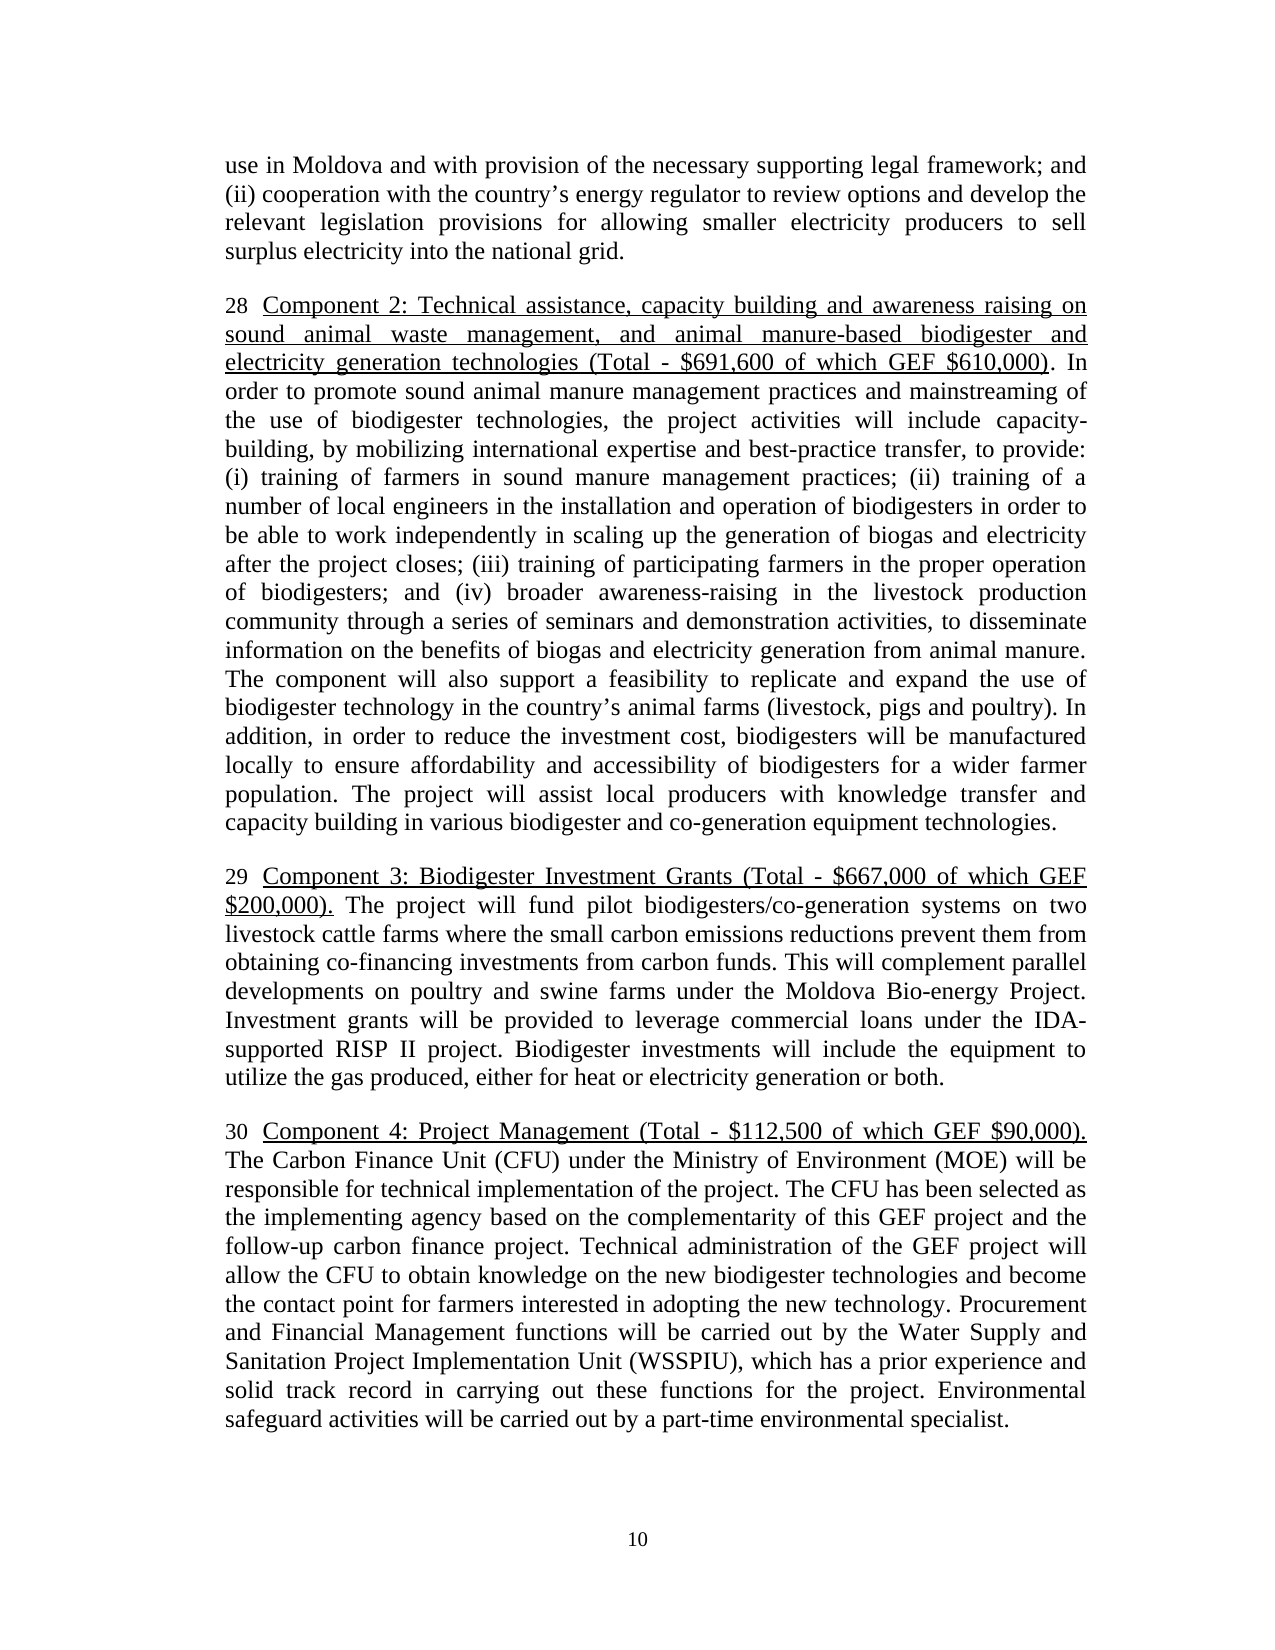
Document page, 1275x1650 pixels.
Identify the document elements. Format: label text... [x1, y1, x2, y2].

text Component 2: Technical assistance, capacity building and awareness raising on sound animal waste management, and animal manure-based biodigester and electricity generation technologies (Total - $691,600 of which GEF $610,000). In order to promote sound animal manure management practices and mainstreaming of the use of biodigester technologies, the project activities will include capacity-building, by mobilizing international expertise and best-practice transfer, to provide: (i) training of farmers in sound manure management practices; (ii) training of a number of local engineers in the installation and operation of biodigesters in order to be able to work independently in scaling up the generation of biogas and electricity after the project closes; (iii) training of participating farmers in the proper operation of biodigesters; and (iv) broader awareness-raising in the livestock production community through a series of seminars and demonstration activities, to disseminate information on the benefits of biogas and electricity generation from animal manure. The component will also support a feasibility to replicate and expand the use of biodigester technology in the country’s animal farms (livestock, pigs and poultry). In addition, in order to reduce the investment cost, biodigesters will be manufactured locally to ensure affordability and accessibility of biodigesters for a wider farmer population. The project will assist local producers with knowledge transfer and capacity building in various biodigester and co-generation equipment technologies. [225, 345, 1087, 836]
text Component 4: Project Management (Total - $112,500 of which GEF $90,000). The Carbon Finance Unit (CFU) under the Ministry of Environment (MOE) will be responsible for technical implementation of the project. The CFU has been selected as the implementing agency based on the complementarity of this GEF project and the follow-up carbon finance project. Technical administration of the GEF project will allow the CFU to obtain knowledge on the new biodigester technologies and become the contact point for farmers interested in adopting the new technology. Procurement and Financial Management functions will be carried out by the Water Supply and Sanitation Project Implementation Unit (WSSPIU), which has a prior experience and solid track record in carrying out these functions for the project. Environmental safeguard activities will be carried out by a part-time environmental specialist. [225, 1116, 1087, 1432]
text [225, 150, 1087, 265]
text Component 3: Biodigester Investment Grants (Total - $667,000 of which GEF $200,000). The project will fund pilot biodigesters/co-generation systems on two livestock cattle farms where the small carbon emissions reductions prevent them from obtaining co-financing investments from carbon funds. This will complement parallel developments on poultry and swine farms under the Moldova Bio-energy Project. Investment grants will be provided to leverage commercial loans under the IDA-supported RISP II project. Biodigester investments will include the equipment to utilize the gas produced, either for heat or electricity generation or both. [225, 861, 1087, 1091]
